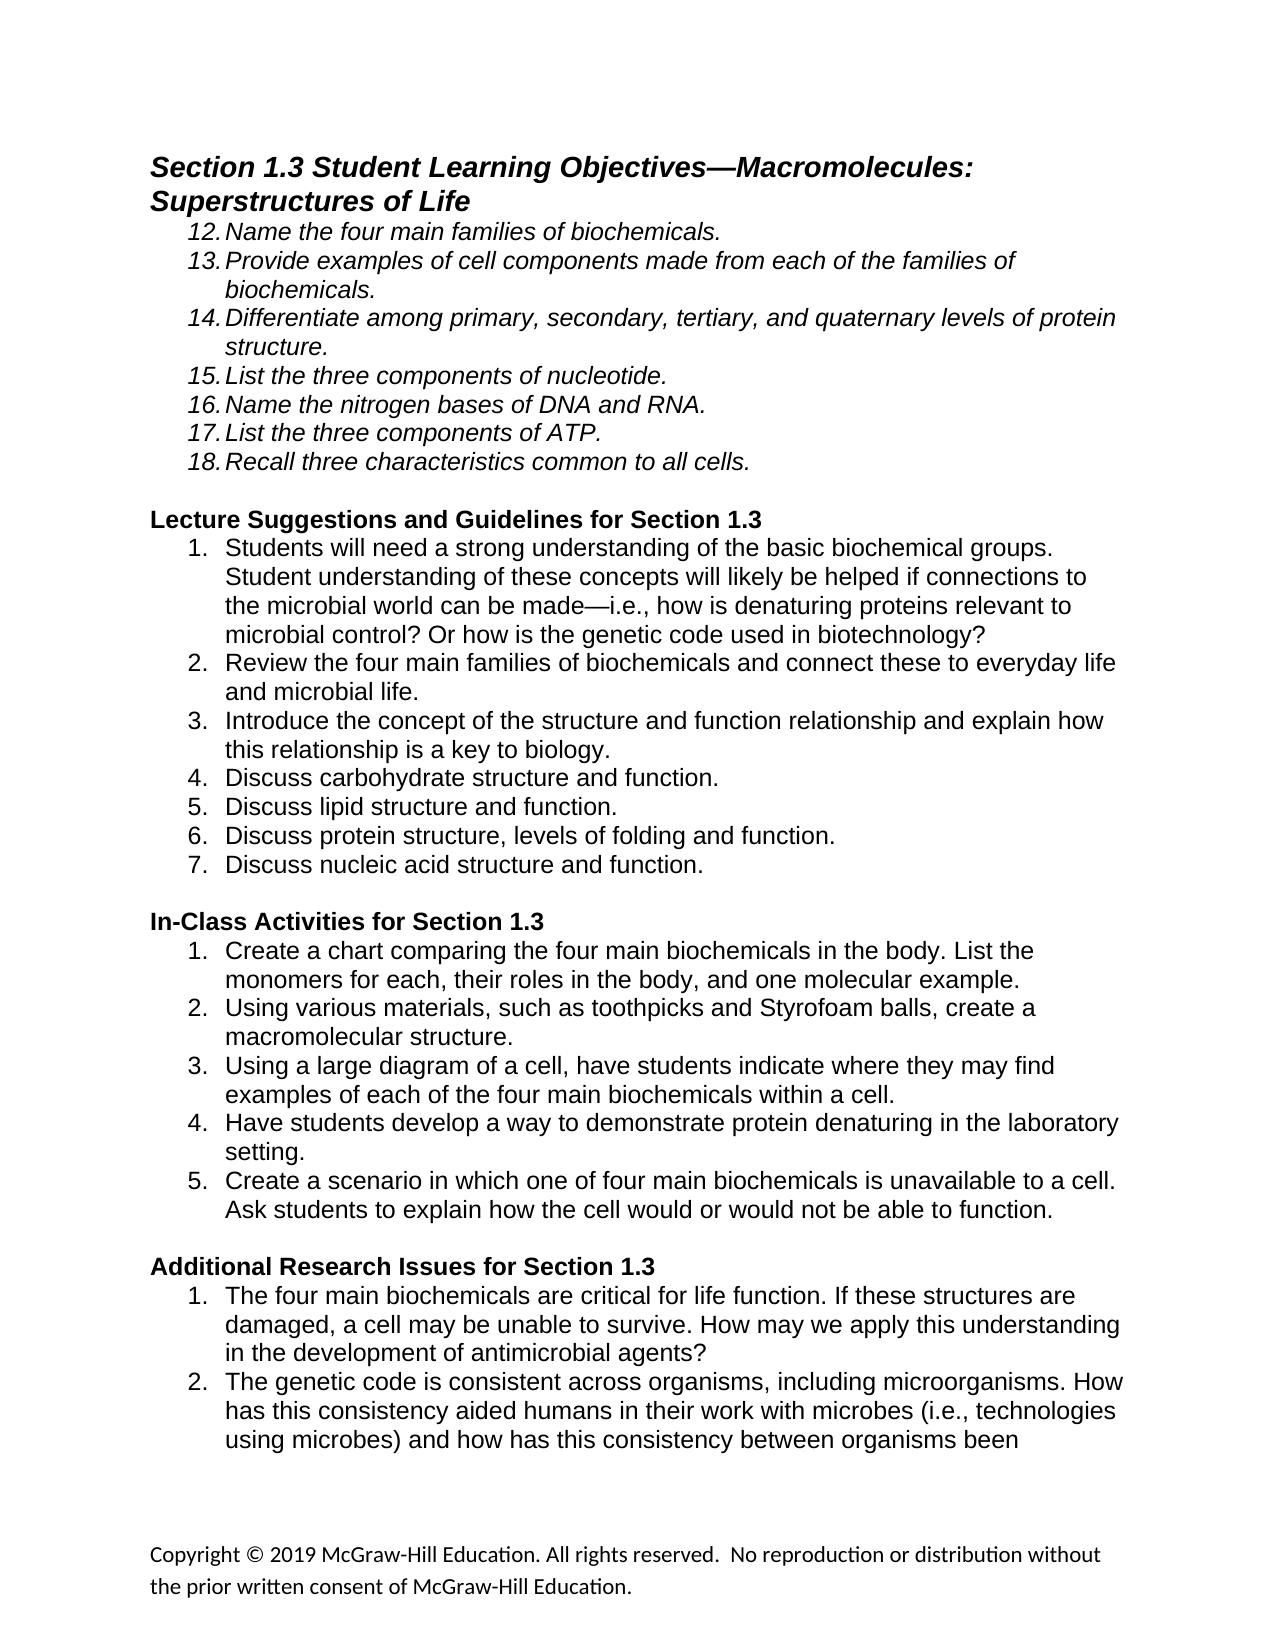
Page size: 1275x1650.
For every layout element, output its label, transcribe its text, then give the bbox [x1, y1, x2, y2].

list Create a chart comparing the four main biochemicals in the body. List the monomers for each, their roles in the body, and one molecular example. [187, 936, 1125, 993]
list Have students develop a way to demonstrate protein denaturing in the laboratory setting. [187, 1108, 1125, 1166]
list Recall three characteristics common to all cells. [187, 447, 1125, 476]
list List the three components of nucleotide. [187, 361, 1125, 389]
text Section 1.3 Student Learning Objectives—Macromolecules: Superstructures of Life [150, 150, 1125, 217]
list Students will need a strong understanding of the basic biochemical groups. Student understanding of these concepts will likely be helped if connections to the microbial world can be made—i.e., how is denaturing proteins relevant to microbial control? Or how is the genetic code used in biotechnology? [187, 533, 1125, 648]
list Introduce the concept of the structure and function relationship and explain how this relationship is a key to biology. [187, 706, 1125, 763]
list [187, 1367, 1125, 1453]
list Using a large diagram of a cell, have students indicate where they may find examples of each of the four main biochemicals within a cell. [187, 1051, 1125, 1108]
list Discuss carbohydrate structure and function. [187, 763, 1125, 792]
list Discuss lipid structure and function. [187, 792, 1125, 821]
list Discuss nucleic acid structure and function. [187, 849, 1125, 878]
list Using various materials, such as toothpicks and Styrofoam balls, create a macromolecular structure. [187, 993, 1125, 1051]
list Name the nitrogen bases of DNA and RNA. [187, 389, 1125, 418]
list The four main biochemicals are critical for life function. If these structures are damaged, a cell may be unable to survive. How may we apply this understanding in the development of antimicrobial agents? [187, 1281, 1125, 1367]
list List the three components of ATP. [187, 418, 1125, 447]
list Provide examples of cell components made from each of the families of biochemicals. [187, 246, 1125, 303]
list Review the four main families of biochemicals and connect these to everyday life and microbial life. [187, 648, 1125, 706]
text Additional Research Issues for Section 1.3 [150, 1252, 1125, 1281]
list Discuss protein structure, levels of folding and function. [187, 821, 1125, 849]
text In-Class Activities for Section 1.3 [150, 907, 1125, 936]
list Differentiate among primary, secondary, tertiary, and quaternary levels of protein structure. [187, 303, 1125, 361]
list Name the four main families of biochemicals. [187, 217, 1125, 246]
list Create a scenario in which one of four main biochemicals is unavailable to a cell. Ask students to explain how the cell would or would not be able to function. [187, 1166, 1125, 1223]
text Lecture Suggestions and Guidelines for Section 1.3 [150, 504, 1125, 533]
